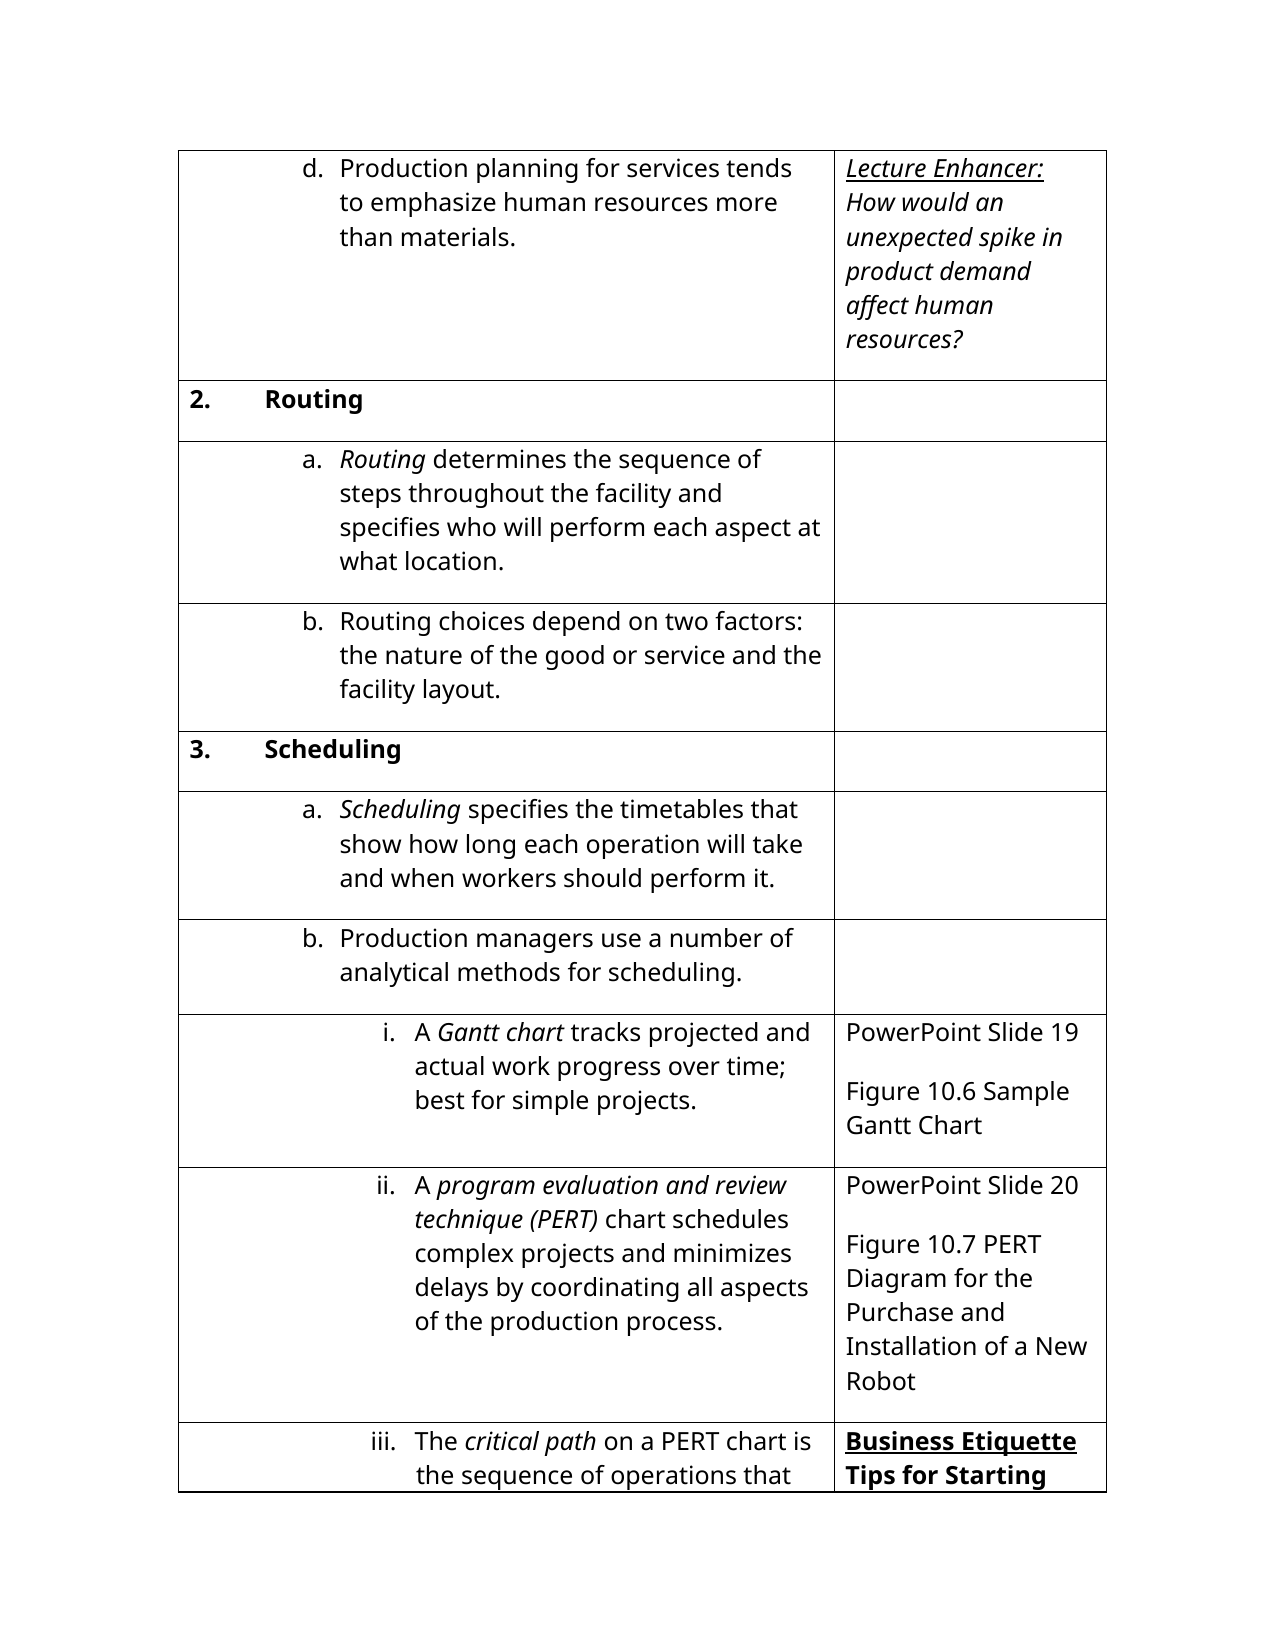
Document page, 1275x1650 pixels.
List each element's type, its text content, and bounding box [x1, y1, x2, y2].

table_cell [835, 792, 1106, 919]
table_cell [179, 1423, 834, 1491]
table_cell A Gantt chart tracks projected and actual work progress over time; best for simple projects. [179, 1015, 834, 1167]
table_cell Routing determines the sequence of steps throughout the facility and specifies who will perform each aspect at what location. [179, 442, 834, 603]
table_cell [835, 604, 1106, 731]
table_cell A program evaluation and review technique (PERT) chart schedules complex projects and minimizes delays by coordinating all aspects of the production process. [179, 1168, 834, 1422]
table_cell [835, 920, 1106, 1013]
table_cell [835, 442, 1106, 603]
table_cell Scheduling [179, 732, 834, 791]
table_cell [835, 381, 1106, 441]
table_cell PowerPoint Slide 19 Figure 10.6 Sample Gantt Chart [835, 1015, 1106, 1167]
table_cell Routing [179, 381, 834, 441]
table_cell Routing choices depend on two factors: the nature of the good or service and the facility layout. [179, 604, 834, 731]
table_header Production planning for services tends to emphasize human resources more than materials. [179, 151, 834, 380]
table_cell [835, 732, 1106, 791]
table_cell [835, 1423, 1106, 1491]
table_header Lecture Enhancer: How would an unexpected spike in product demand affect human resources? [835, 151, 1106, 380]
table_cell PowerPoint Slide 20 Figure 10.7 PERT Diagram for the Purchase and Installation of a New Robot [835, 1168, 1106, 1422]
table_cell Scheduling specifies the timetables that show how long each operation will take and when workers should perform it. [179, 792, 834, 919]
table_cell Production managers use a number of analytical methods for scheduling. [179, 920, 834, 1013]
